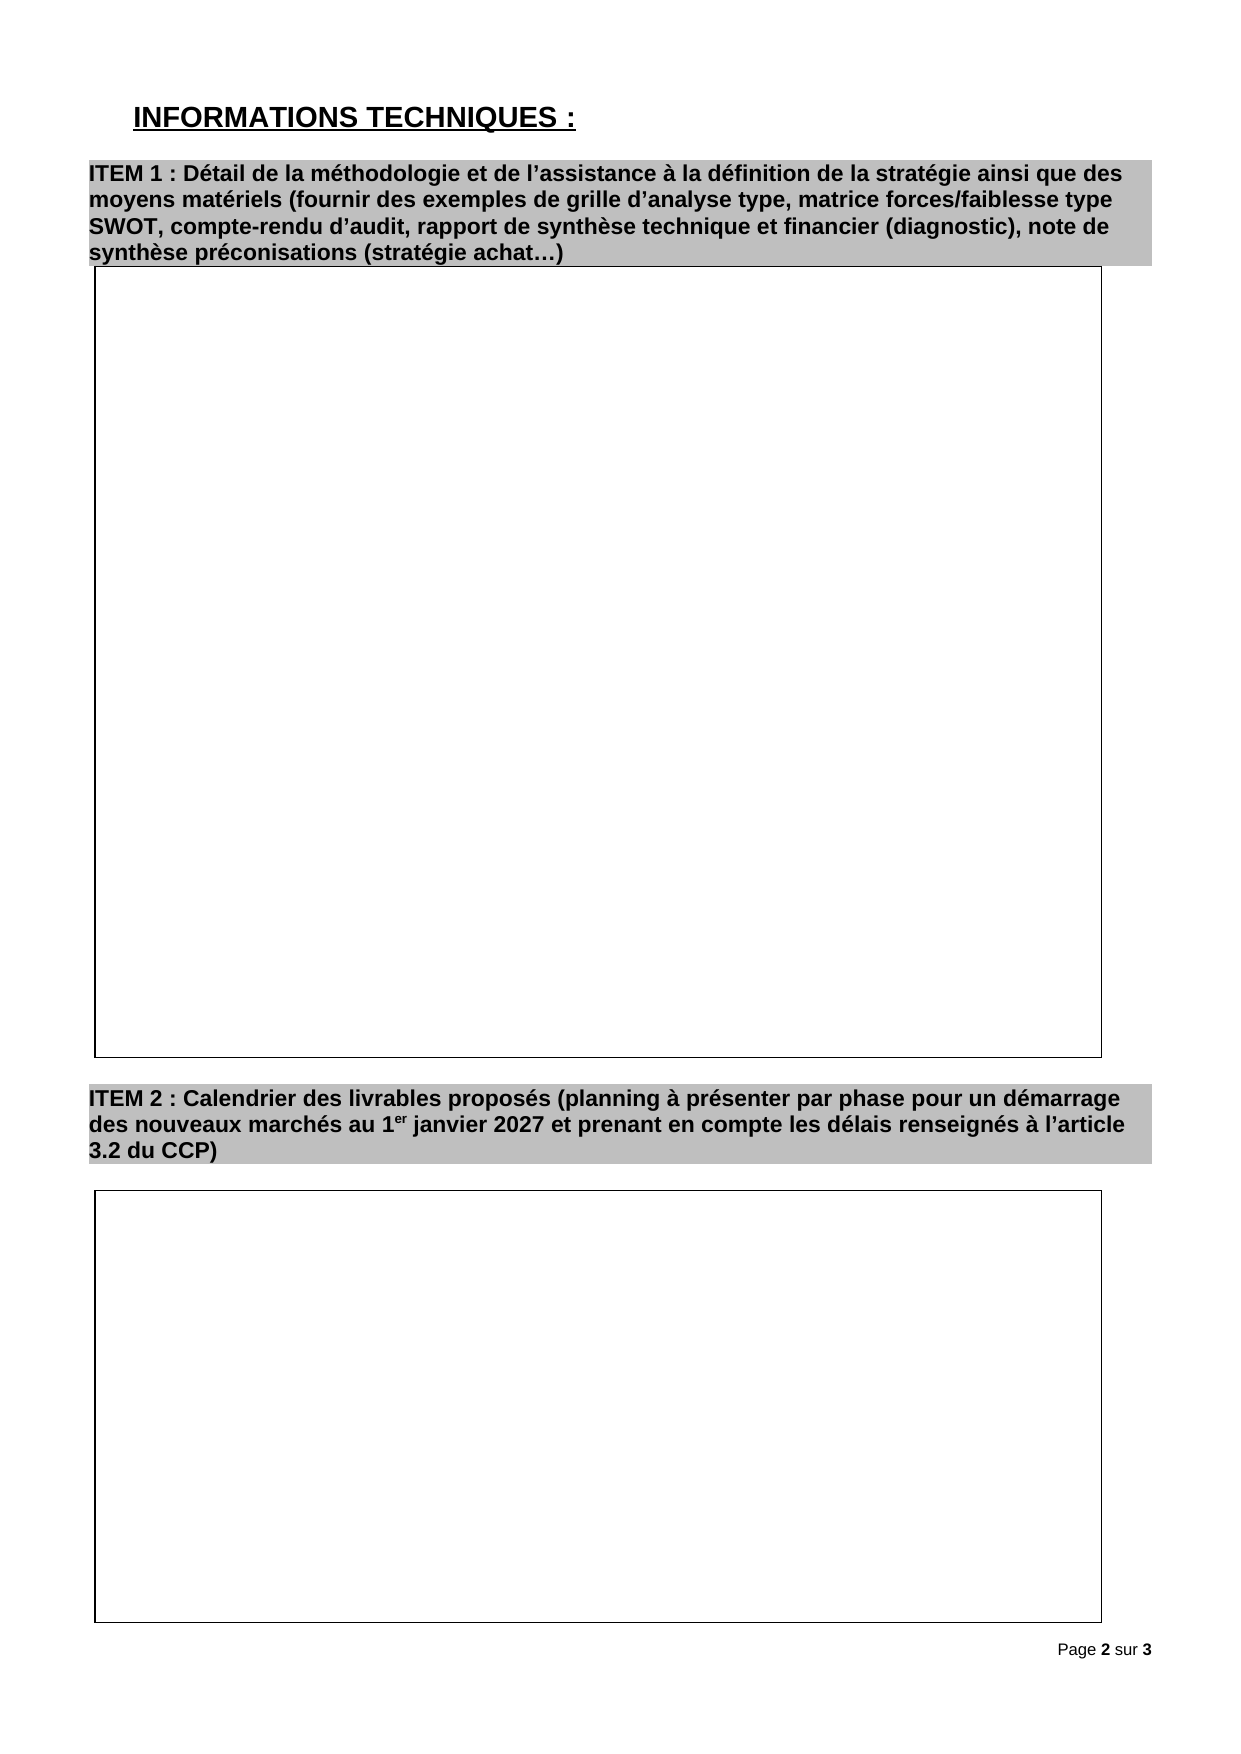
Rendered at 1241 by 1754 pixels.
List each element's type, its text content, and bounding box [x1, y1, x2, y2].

text ITEM 2 : Calendrier des livrables proposés (planning à présenter par phase pour un démarrage des nouveaux marchés au 1er janvier 2027 et prenant en compte les délais renseignés à l’article 3.2 du CCP) [89, 1084, 1152, 1164]
text INFORMATIONS TECHNIQUES : [133, 100, 1152, 134]
text ITEM 1 : Détail de la méthodologie et de l’assistance à la définition de la stratégie ainsi que des moyens matériels (fournir des exemples de grille d’analyse type, matrice forces/faiblesse type SWOT, compte-rendu d’audit, rapport de synthèse technique et financier (diagnostic), note de synthèse préconisations (stratégie achat…) [89, 160, 1152, 266]
table_header [96, 1191, 1101, 1622]
table_header [96, 267, 1101, 1057]
